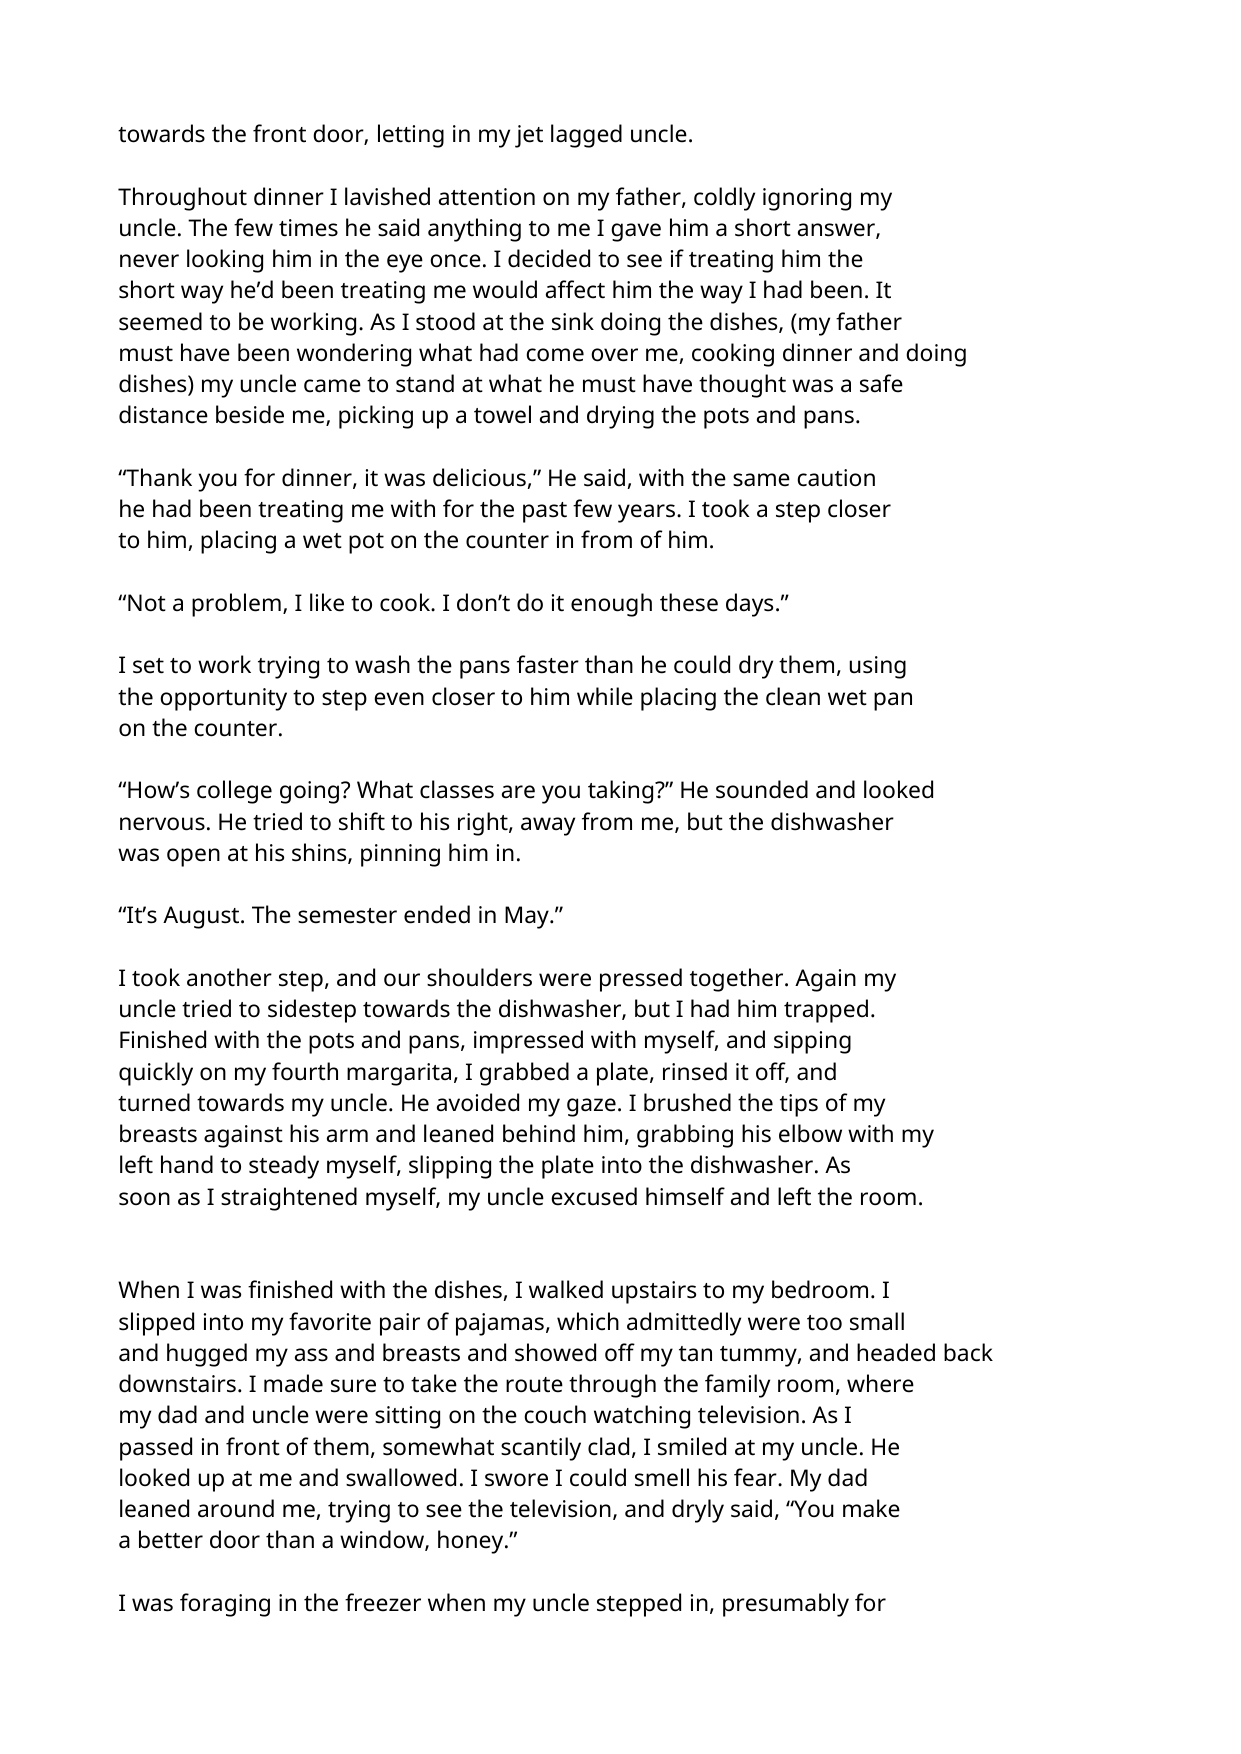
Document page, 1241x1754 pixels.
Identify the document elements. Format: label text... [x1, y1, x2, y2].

text was open at his shins, pinning him in. [118, 837, 1122, 868]
text When I was finished with the dishes, I walked upstairs to my bedroom. I [118, 1274, 1122, 1306]
text distance beside me, picking up a towel and drying the pots and pans. [118, 399, 1122, 431]
text a better door than a window, honey.” [118, 1524, 1122, 1556]
text passed in front of them, somewhat scantily clad, I smiled at my uncle. He [118, 1431, 1122, 1462]
text turned towards my uncle. He avoided my gaze. I brushed the tips of my [118, 1087, 1122, 1118]
text “It’s August. The semester ended in May.” [118, 899, 1122, 931]
text “How’s college going? What classes are you taking?” He sounded and looked [118, 774, 1122, 806]
text the opportunity to step even closer to him while placing the clean wet pan [118, 681, 1122, 712]
text and hugged my ass and breasts and showed off my tan tummy, and headed back [118, 1337, 1122, 1368]
text left hand to steady myself, slipping the plate into the dishwasher. As [118, 1149, 1122, 1181]
text must have been wondering what had come over me, cooking dinner and doing [118, 337, 1122, 368]
text short way he’d been treating me would affect him the way I had been. It [118, 274, 1122, 306]
text slipped into my favorite pair of pajamas, which admittedly were too small [118, 1306, 1122, 1337]
text quickly on my fourth margarita, I grabbed a plate, rinsed it off, and [118, 1056, 1122, 1087]
text Finished with the pots and pans, impressed with myself, and sipping [118, 1024, 1122, 1056]
text looked up at me and swallowed. I swore I could smell his fear. My dad [118, 1462, 1122, 1493]
text uncle tried to sidestep towards the dishwasher, but I had him trapped. [118, 993, 1122, 1024]
text downstairs. I made sure to take the route through the family room, where [118, 1368, 1122, 1399]
text I set to work trying to wash the pans faster than he could dry them, using [118, 649, 1122, 681]
text on the counter. [118, 712, 1122, 743]
text to him, placing a wet pot on the counter in from of him. [118, 524, 1122, 556]
text leaned around me, trying to see the television, and dryly said, “You make [118, 1493, 1122, 1524]
text “Not a problem, I like to cook. I don’t do it enough these days.” [118, 587, 1122, 618]
text I was foraging in the freezer when my uncle stepped in, presumably for [118, 1587, 1122, 1618]
text soon as I straightened myself, my uncle excused himself and left the room. [118, 1181, 1122, 1212]
text seemed to be working. As I stood at the sink doing the dishes, (my father [118, 306, 1122, 337]
text I took another step, and our shoulders were pressed together. Again my [118, 962, 1122, 993]
text he had been treating me with for the past few years. I took a step closer [118, 493, 1122, 524]
text dishes) my uncle came to stand at what he must have thought was a safe [118, 368, 1122, 399]
text my dad and uncle were sitting on the couch watching television. As I [118, 1399, 1122, 1431]
text Throughout dinner I lavished attention on my father, coldly ignoring my [118, 181, 1122, 212]
text breasts against his arm and leaned behind him, grabbing his elbow with my [118, 1118, 1122, 1149]
text never looking him in the eye once. I decided to see if treating him the [118, 243, 1122, 274]
text towards the front door, letting in my jet lagged uncle. [118, 118, 1122, 149]
text uncle. The few times he said anything to me I gave him a short answer, [118, 212, 1122, 243]
text “Thank you for dinner, it was delicious,” He said, with the same caution [118, 462, 1122, 493]
text nervous. He tried to shift to his right, away from me, but the dishwasher [118, 806, 1122, 837]
